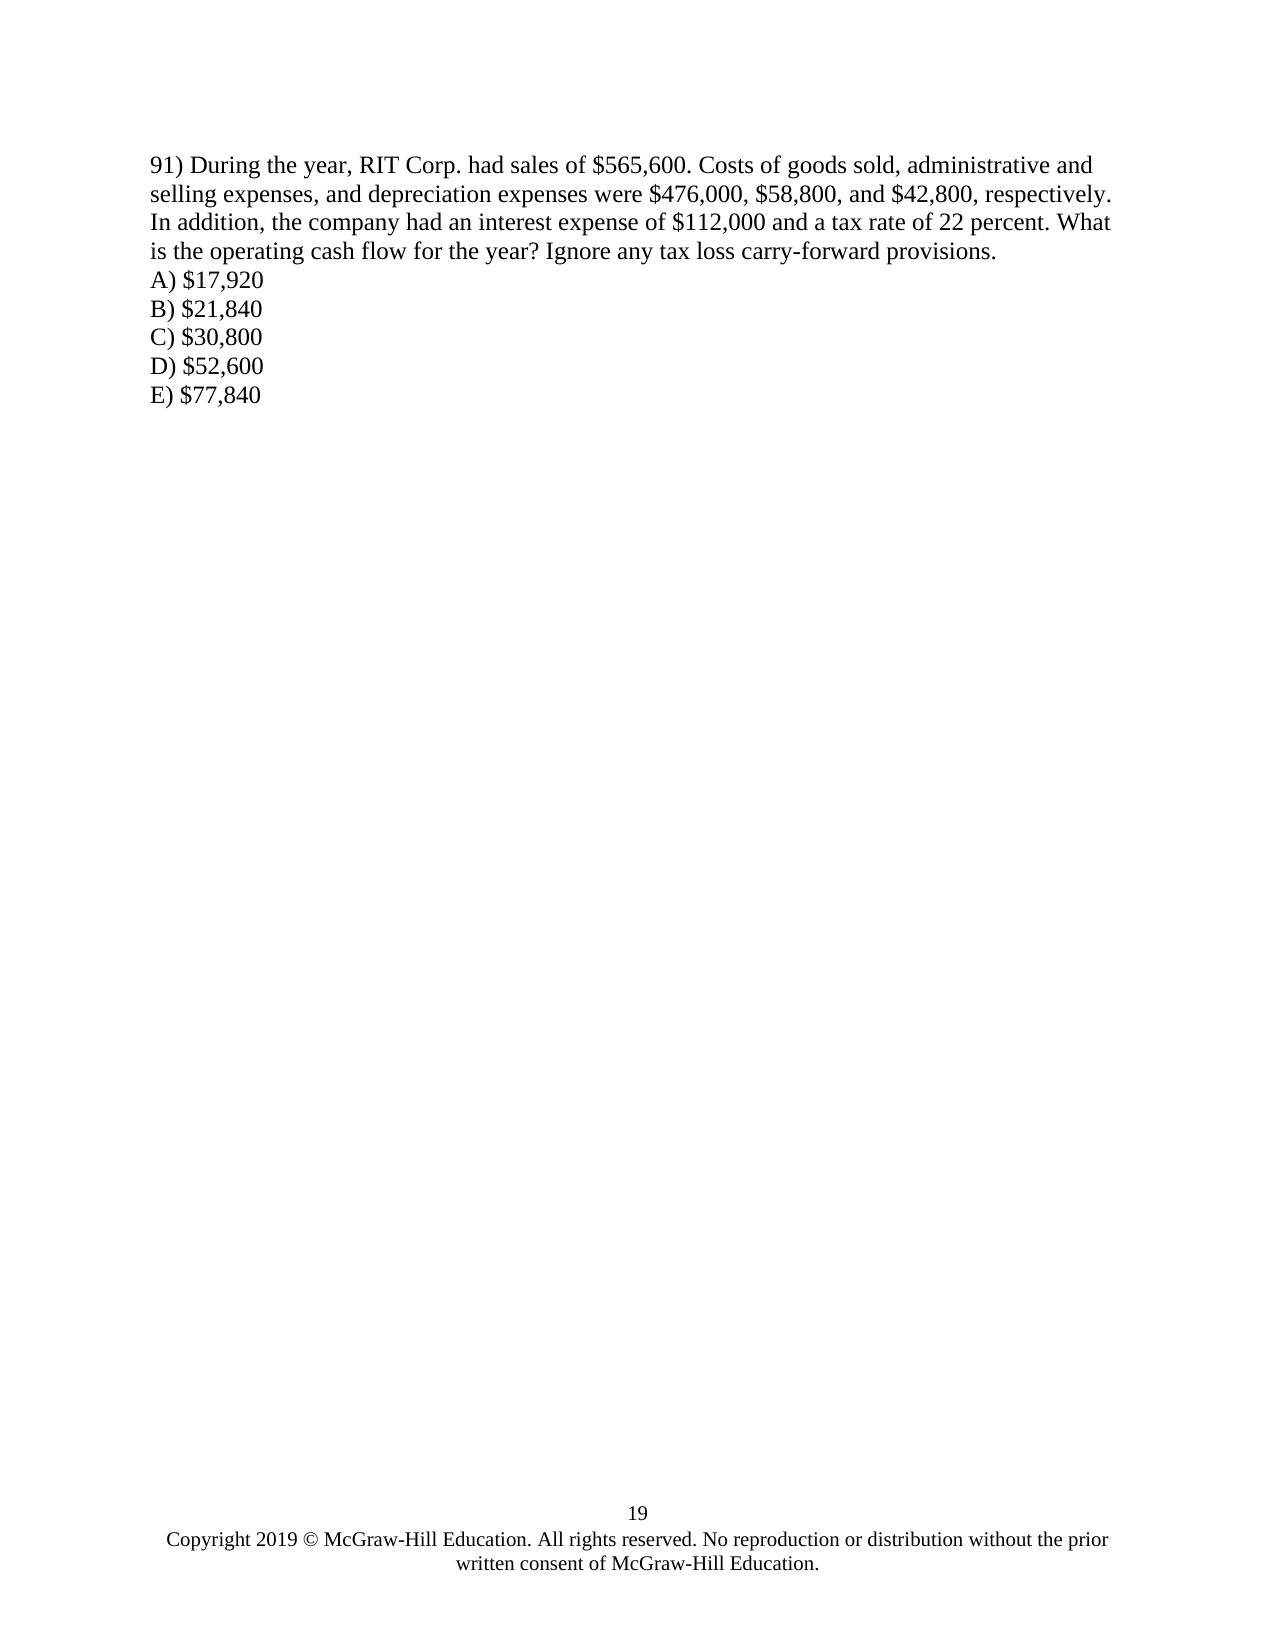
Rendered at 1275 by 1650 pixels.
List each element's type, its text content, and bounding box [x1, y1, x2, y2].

text 91) During the year, RIT Corp. had sales of $565,600. Costs of goods sold, administrative and selling expenses, and depreciation expenses were $476,000, $58,800, and $42,800, respectively. In addition, the company had an interest expense of $112,000 and a tax rate of 22 percent. What is the operating cash flow for the year? Ignore any tax loss carry-forward provisions. [150, 150, 1125, 265]
text E) $77,840 [150, 380, 1125, 409]
text A) $17,920 [150, 265, 1125, 294]
text C) $30,800 [150, 322, 1125, 351]
text B) $21,840 [150, 294, 1125, 322]
text D) $52,600 [150, 351, 1125, 380]
